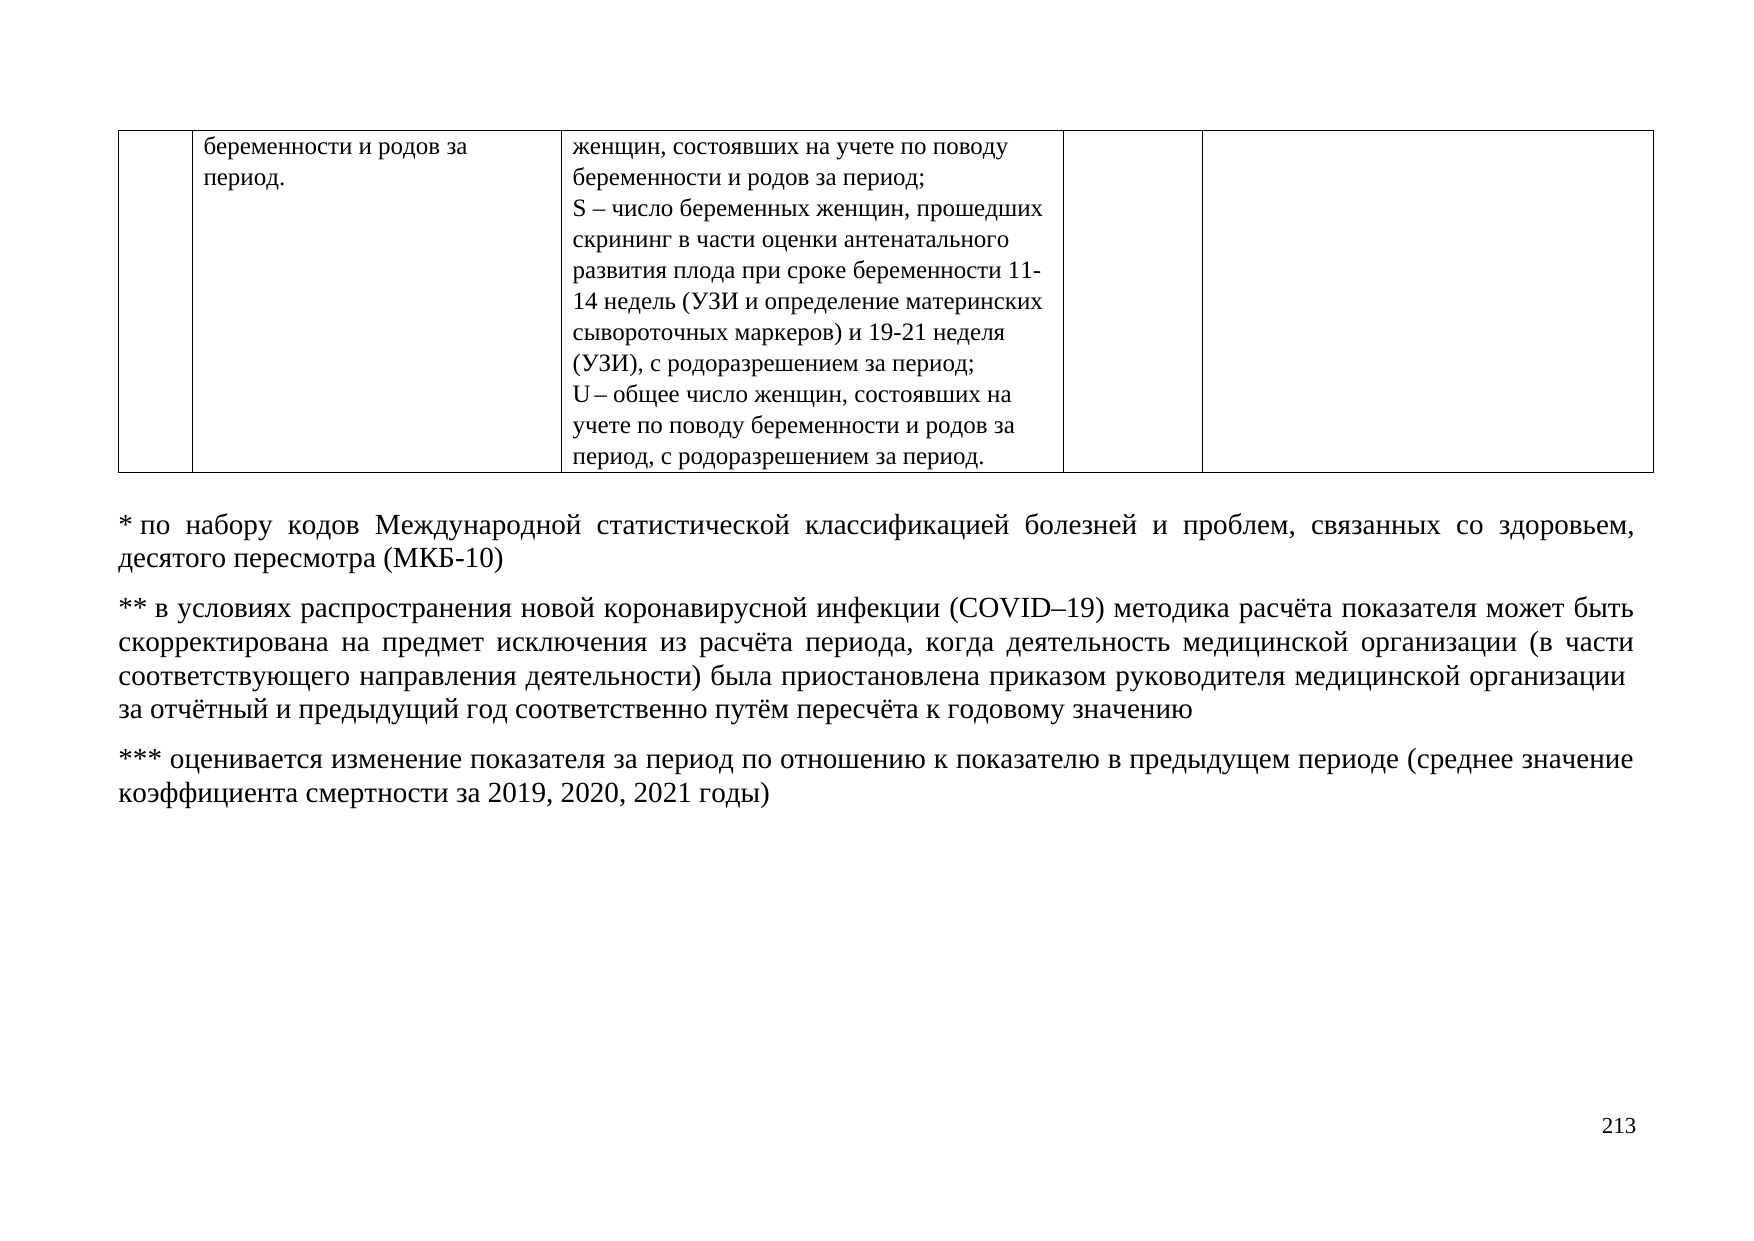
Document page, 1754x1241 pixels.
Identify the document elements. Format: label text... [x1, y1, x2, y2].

text *** оценивается изменение показателя за период по отношению к показателю в предыдущем периоде (среднее значение коэффициента смертности за 2019, 2020, 2021 годы) [118, 741, 1636, 808]
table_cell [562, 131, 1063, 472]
text * по набору кодов Международной статистической классификацией болезней и проблем, связанных со здоровьем, десятого пересмотра (МКБ-10) [118, 507, 1636, 574]
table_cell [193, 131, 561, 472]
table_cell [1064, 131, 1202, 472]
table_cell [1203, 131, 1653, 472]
text ** в условиях распространения новой коронавирусной инфекции (COVID–19) методика расчёта показателя может быть скорректирована на предмет исключения из расчёта периода, когда деятельность медицинской организации (в части соответствующего направления деятельности) была приостановлена приказом руководителя медицинской организации за отчётный и предыдущий год соответственно путём пересчёта к годовому значению [118, 591, 1636, 725]
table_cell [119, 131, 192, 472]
